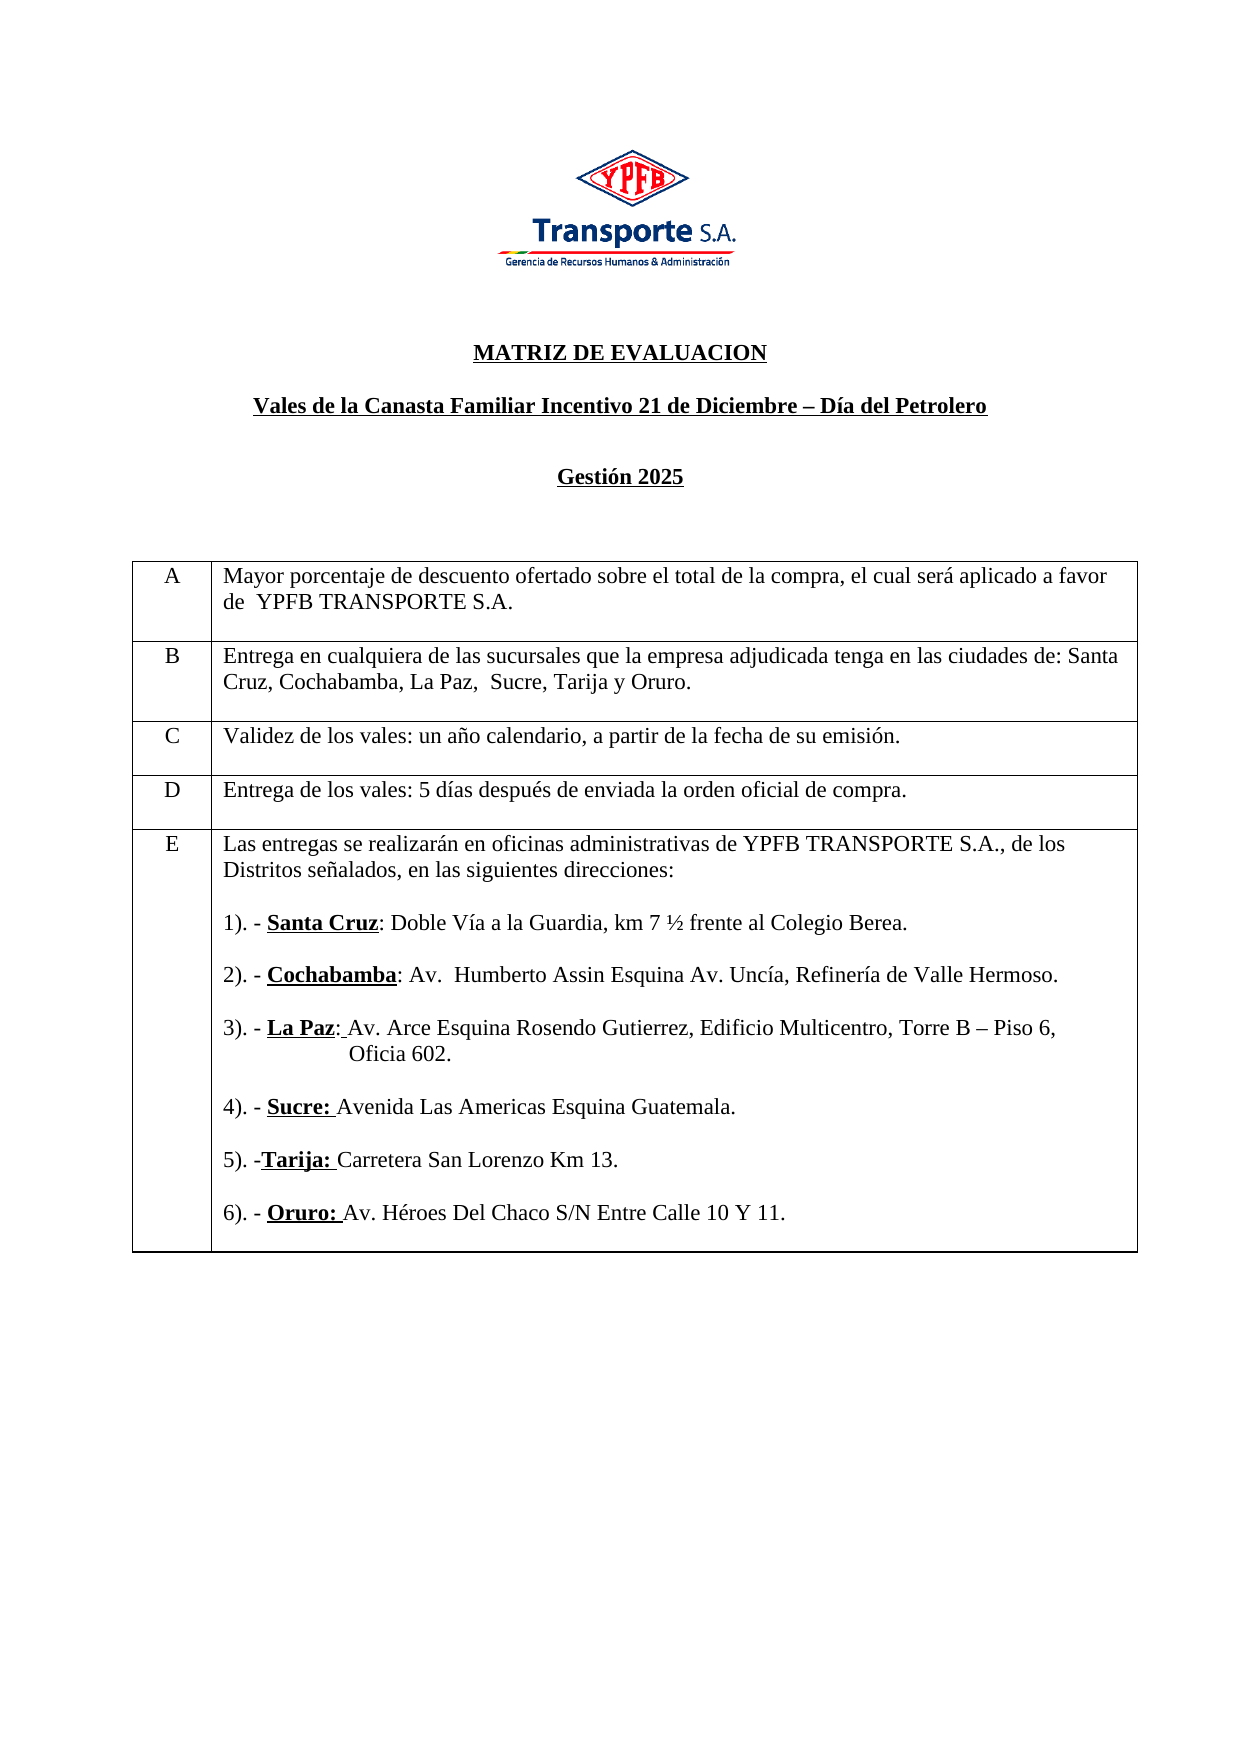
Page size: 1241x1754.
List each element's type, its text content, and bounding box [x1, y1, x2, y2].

table_cell D [133, 776, 211, 829]
text Gestión 2025 [177, 463, 1063, 489]
table_cell Entrega en cualquiera de las sucursales que la empresa adjudicada tenga en las ciudades de: Santa Cruz, Cochabamba, La Paz, Sucre, Tarija y Oruro. [212, 642, 1137, 721]
table_cell Entrega de los vales: 5 días después de enviada la orden oficial de compra. [212, 776, 1137, 829]
table_cell B [133, 642, 211, 721]
text MATRIZ DE EVALUACION [177, 339, 1063, 365]
text Vales de la Canasta Familiar Incentivo 21 de Diciembre – Día del Petrolero [177, 392, 1063, 418]
table_cell C [133, 722, 211, 775]
table_header Mayor porcentaje de descuento ofertado sobre el total de la compra, el cual será aplicado a favor de YPFB TRANSPORTE S.A. [212, 562, 1137, 641]
picture [496, 147, 744, 268]
table_cell Las entregas se realizarán en oficinas administrativas de YPFB TRANSPORTE S.A., de los Distritos señalados, en las siguientes direcciones: 1). - Santa Cruz: Doble Vía a la Guardia, km 7 ½ frente al Colegio Berea. 2). - Cochabamba: Av. Humberto Assin Esquina Av. Uncía, Refinería de Valle Hermoso. 3). - La Paz: Av. Arce Esquina Rosendo Gutierrez, Edificio Multicentro, Torre B – Piso 6, Oficia 602. 4). - Sucre: Avenida Las Americas Esquina Guatemala. 5). -Tarija: Carretera San Lorenzo Km 13. 6). - Oruro: Av. Héroes Del Chaco S/N Entre Calle 10 Y 11. [212, 830, 1137, 1251]
table_cell Validez de los vales: un año calendario, a partir de la fecha de su emisión. [212, 722, 1137, 775]
table_cell E [133, 830, 211, 1251]
table_header A [133, 562, 211, 641]
